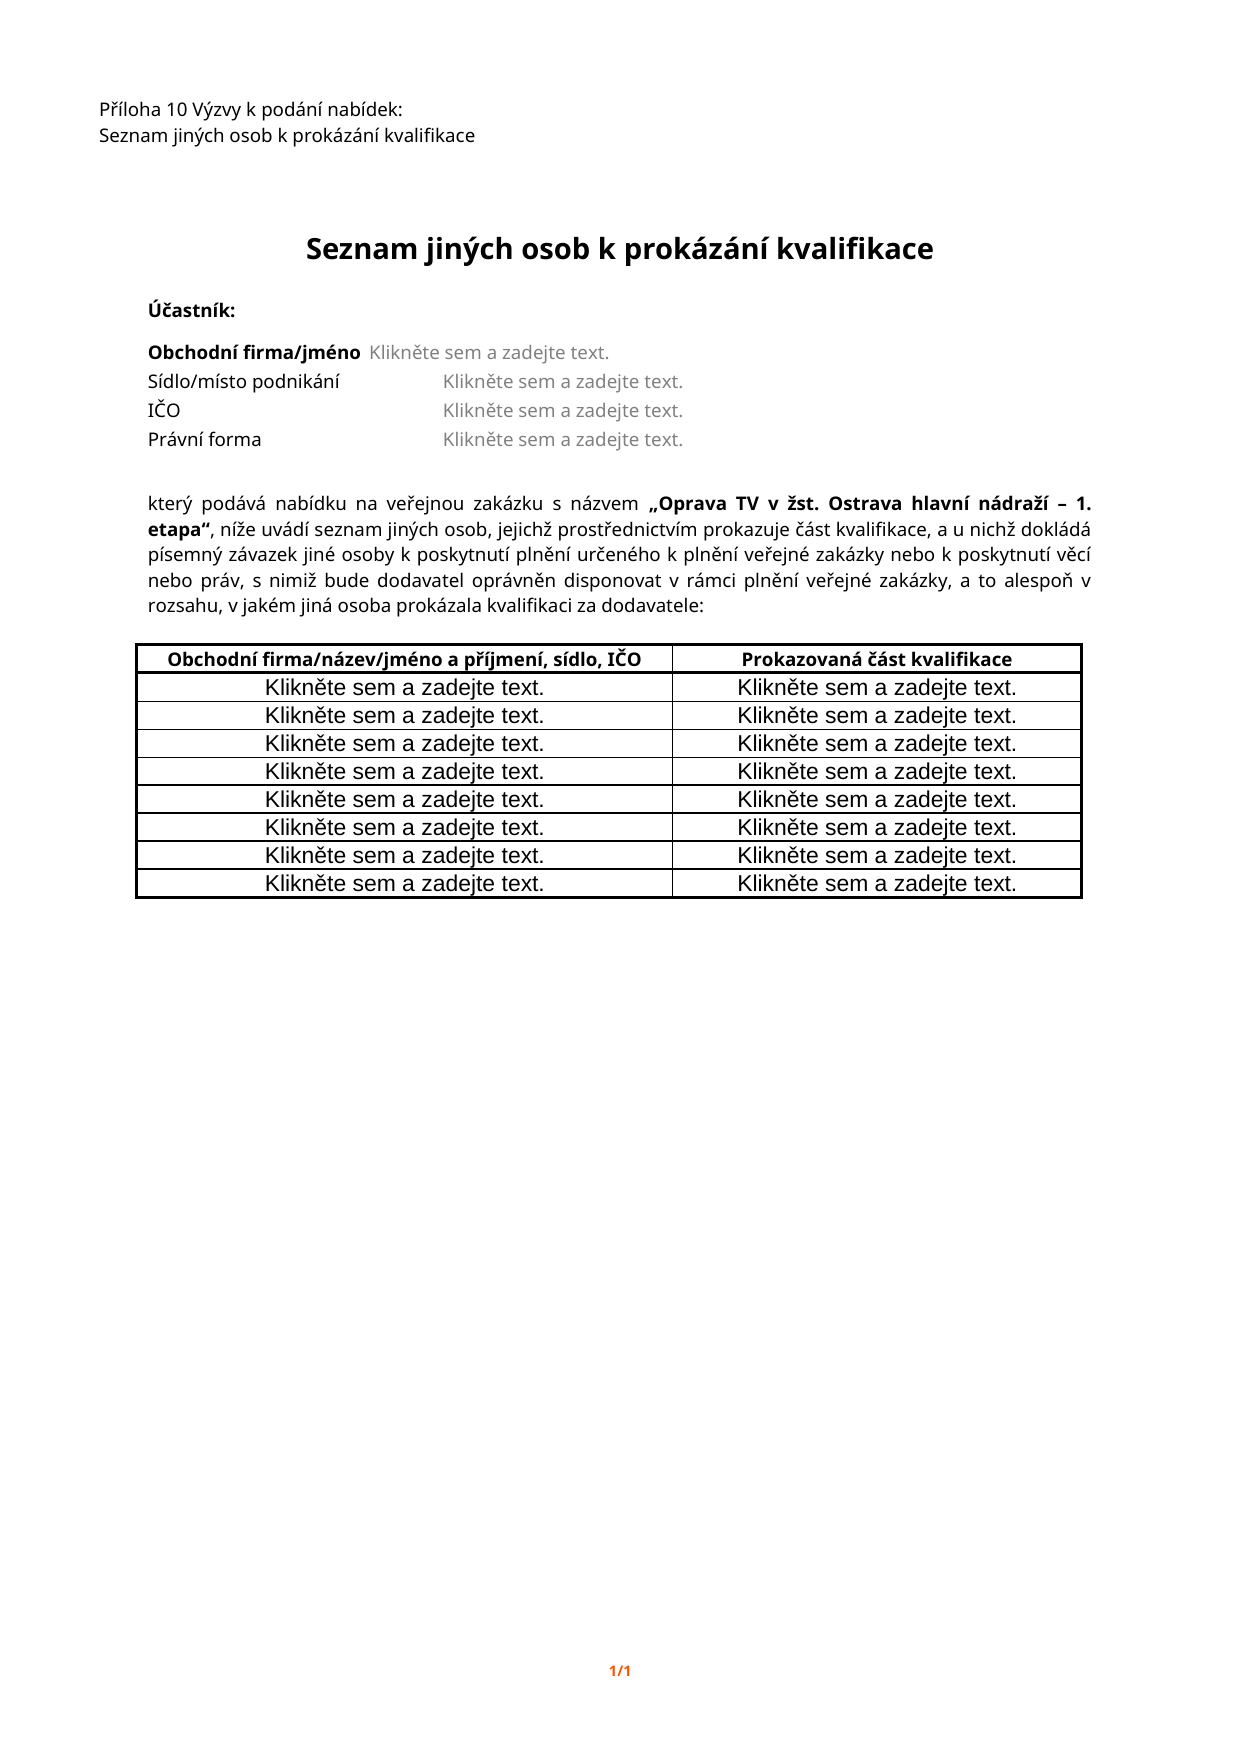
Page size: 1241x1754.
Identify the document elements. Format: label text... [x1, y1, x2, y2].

table_header Obchodní firma/název/jméno a příjmení, sídlo, IČO [138, 646, 672, 671]
text který podává nabídku na veřejnou zakázku s názvem „Oprava TV v žst. Ostrava hlavní nádraží – 1. etapa“, níže uvádí seznam jiných osob, jejichž prostřednictvím prokazuje část kvalifikace, a u nichž dokládá písemný závazek jiné osoby k poskytnutí plnění určeného k plnění veřejné zakázky nebo k poskytnutí věcí nebo práv, s nimiž bude dodavatel oprávněn disponovat v rámci plnění veřejné zakázky, a to alespoň v rozsahu, v jakém jiná osoba prokázala kvalifikaci za dodavatele: [148, 490, 1093, 618]
text Sídlo/místo podnikání [148, 365, 1093, 394]
text Obchodní firma/jméno [148, 336, 1093, 365]
title Seznam jiných osob k prokázání kvalifikace [148, 228, 1093, 268]
text IČO [148, 394, 1093, 423]
table_header Prokazovaná část kvalifikace [673, 646, 1080, 671]
text Účastník: [148, 293, 1093, 324]
text Právní forma [148, 423, 1093, 452]
